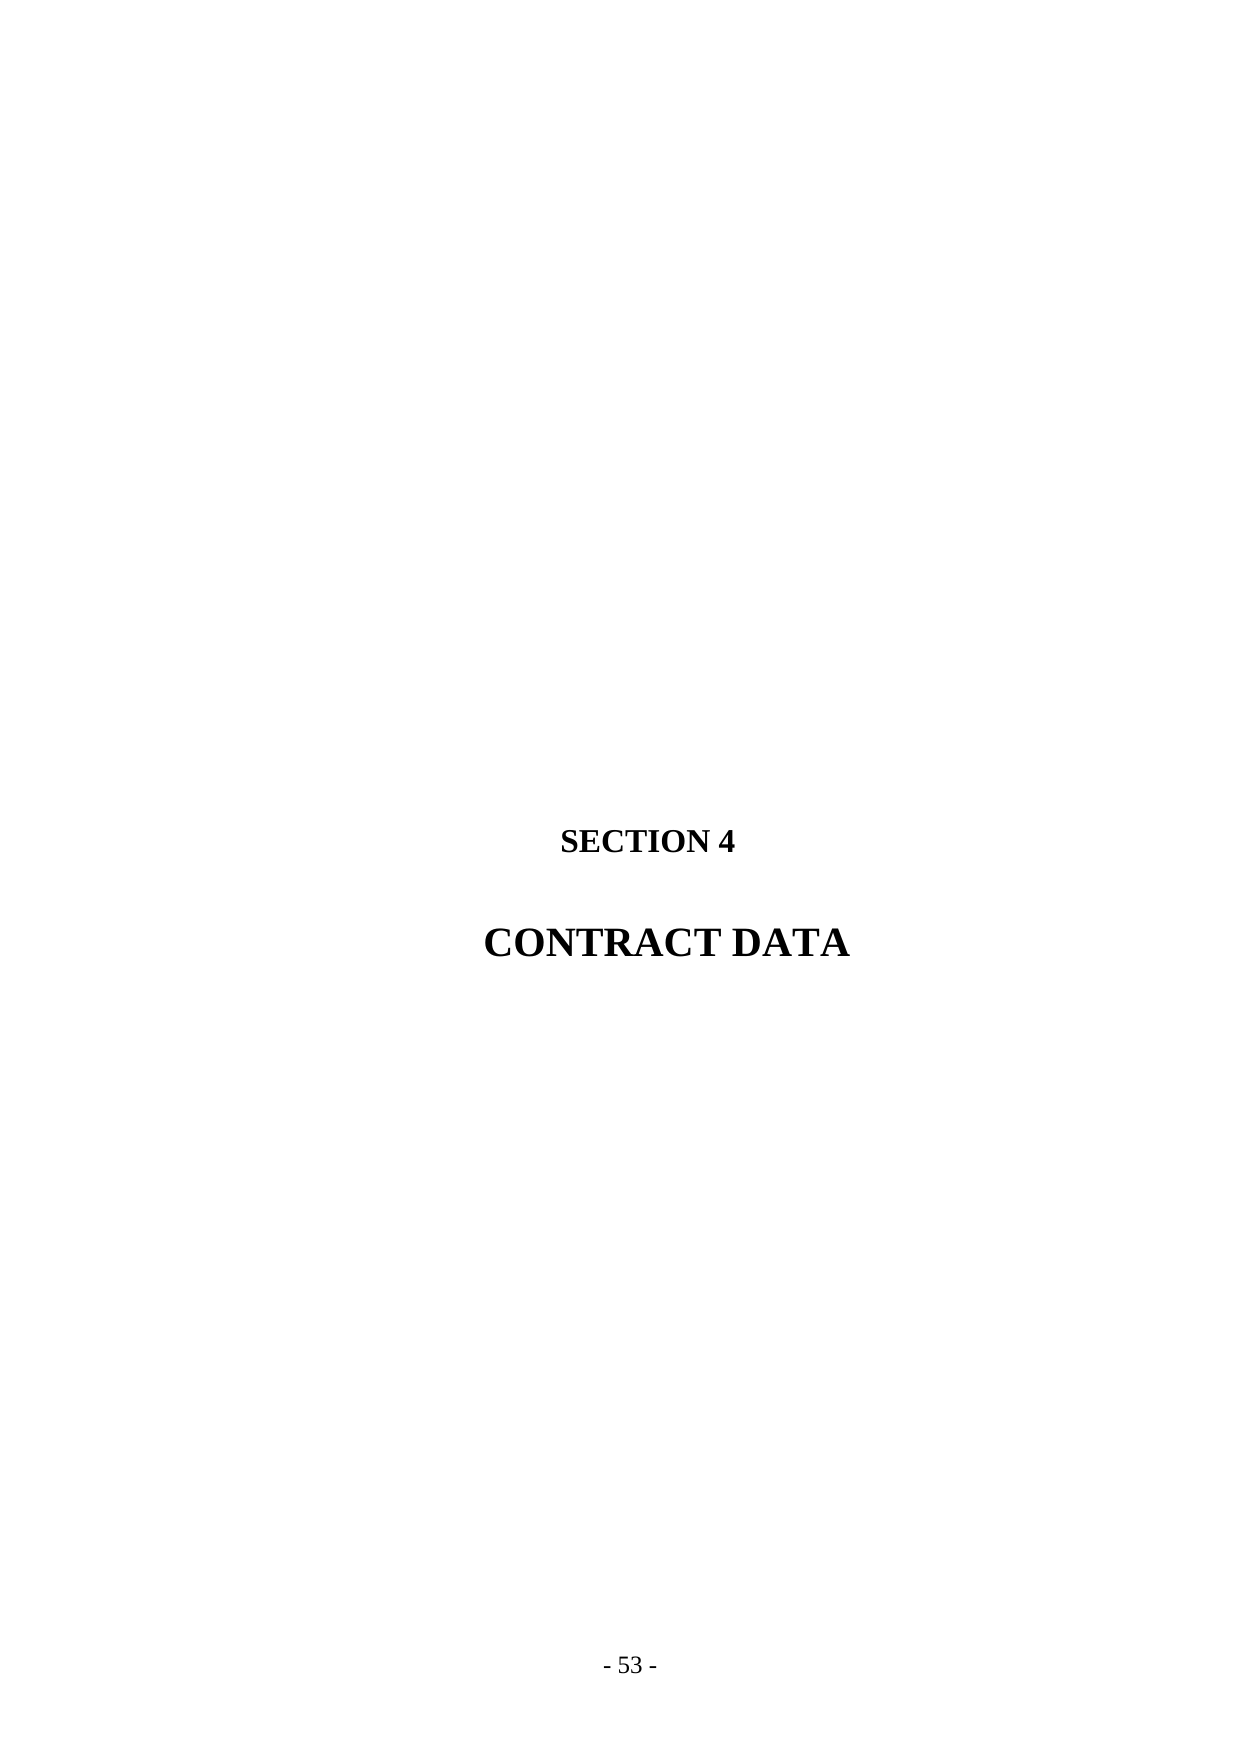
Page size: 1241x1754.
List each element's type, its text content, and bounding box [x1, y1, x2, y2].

subtitle CONTRACT DATA [217, 917, 1115, 965]
subtitle SECTION 4 [180, 822, 1115, 860]
